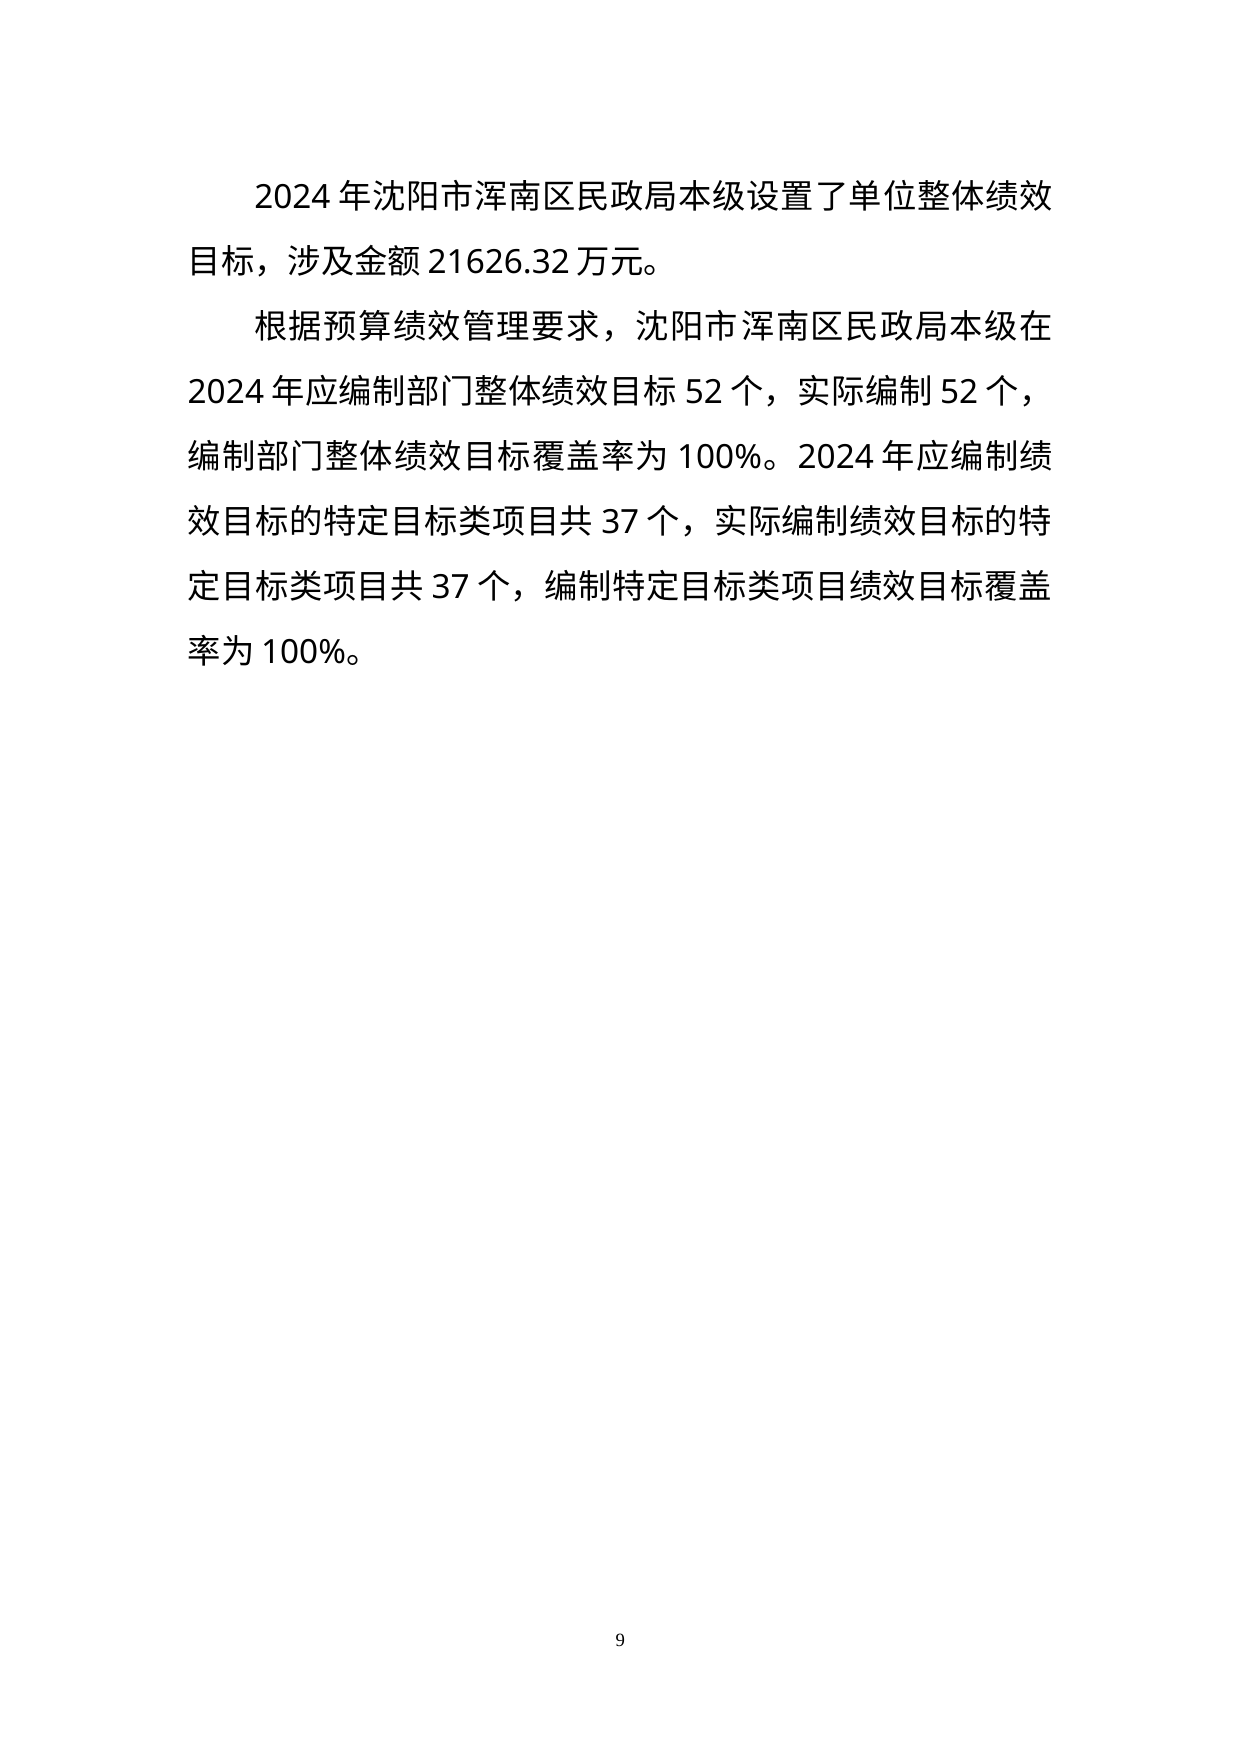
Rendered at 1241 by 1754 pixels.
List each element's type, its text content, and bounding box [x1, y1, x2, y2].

text 2024年沈阳市浑南区民政局本级设置了单位整体绩效目标，涉及金额21626.32万元。 [187, 162, 1053, 292]
text 根据预算绩效管理要求，沈阳市浑南区民政局本级在2024年应编制部门整体绩效目标52个，实际编制52个，编制部门整体绩效目标覆盖率为100%。2024年应编制绩效目标的特定目标类项目共37个，实际编制绩效目标的特定目标类项目共37个，编制特定目标类项目绩效目标覆盖率为100%。 [187, 292, 1053, 682]
